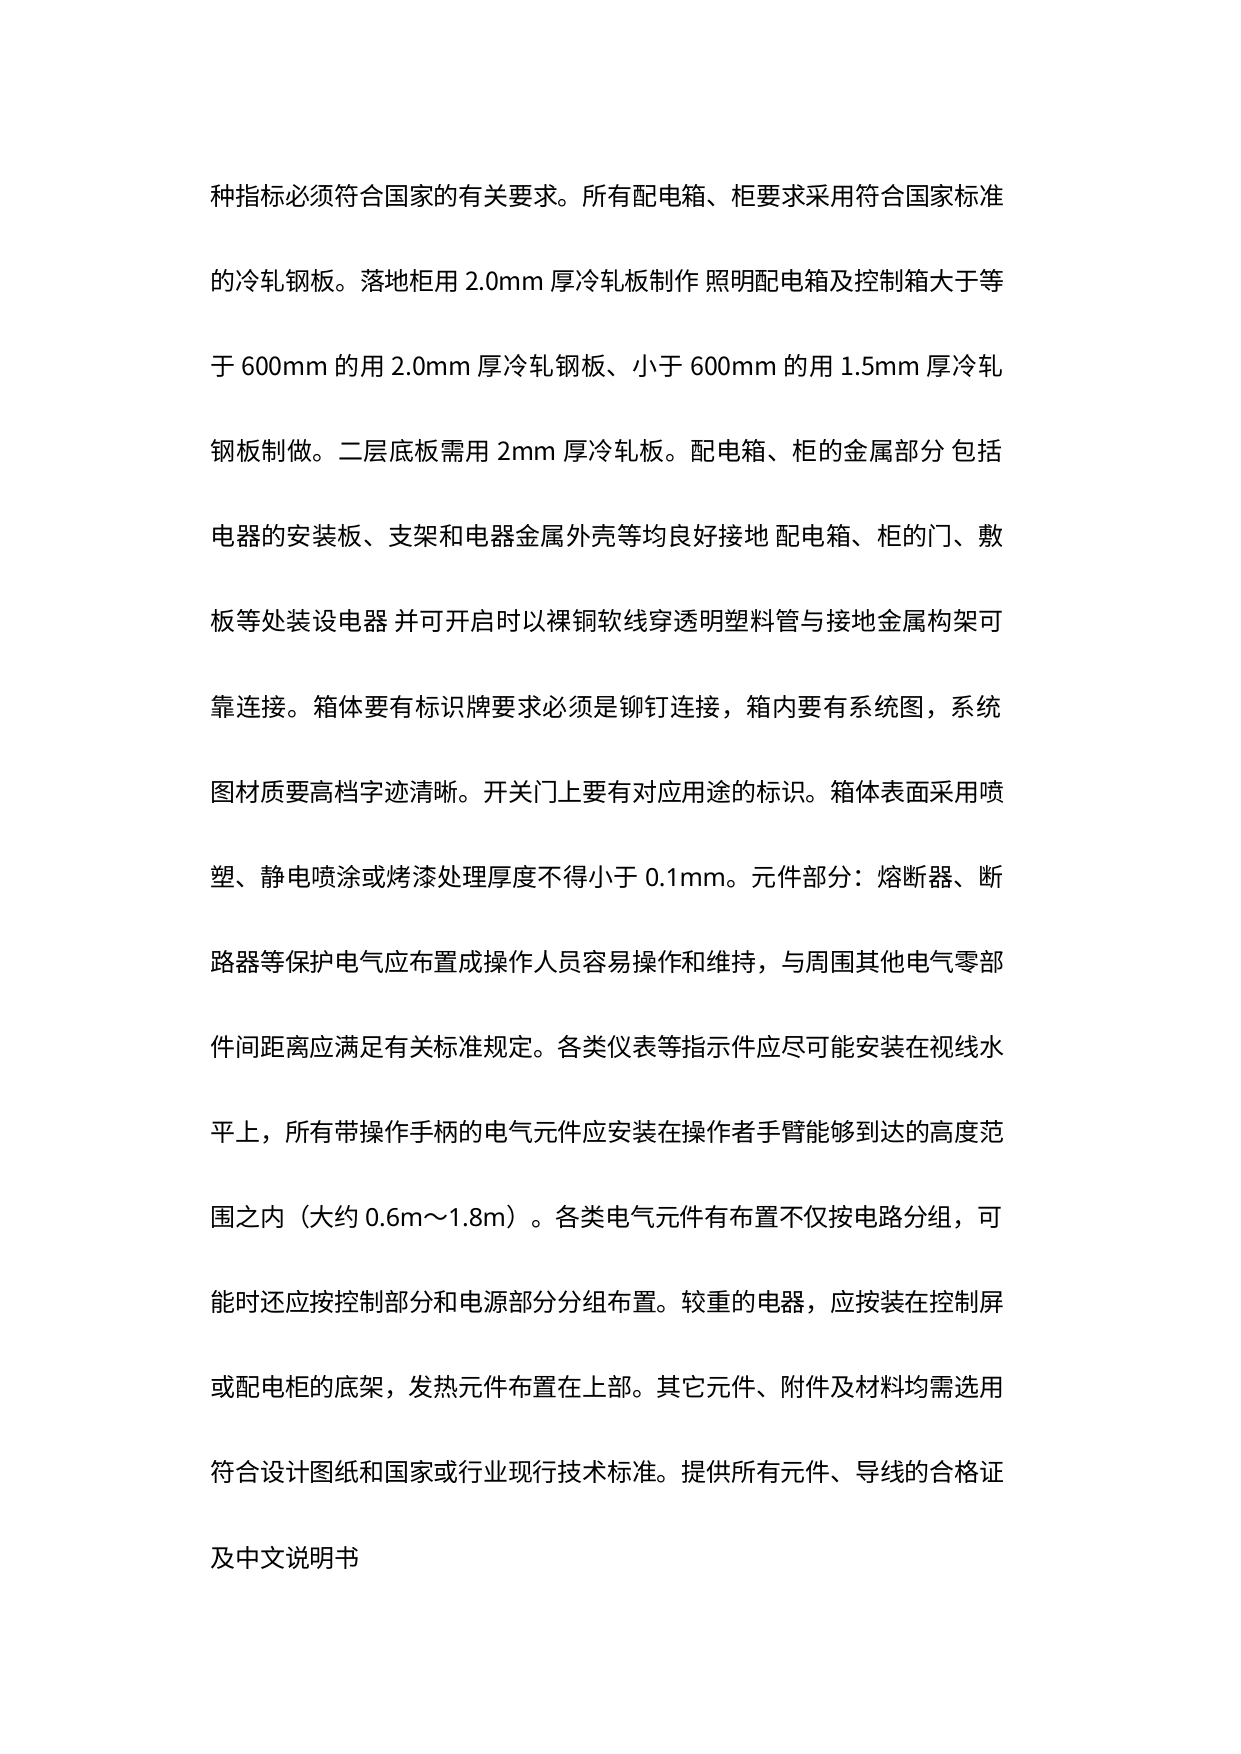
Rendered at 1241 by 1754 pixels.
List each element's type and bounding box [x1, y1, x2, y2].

list [210, 162, 1004, 1589]
